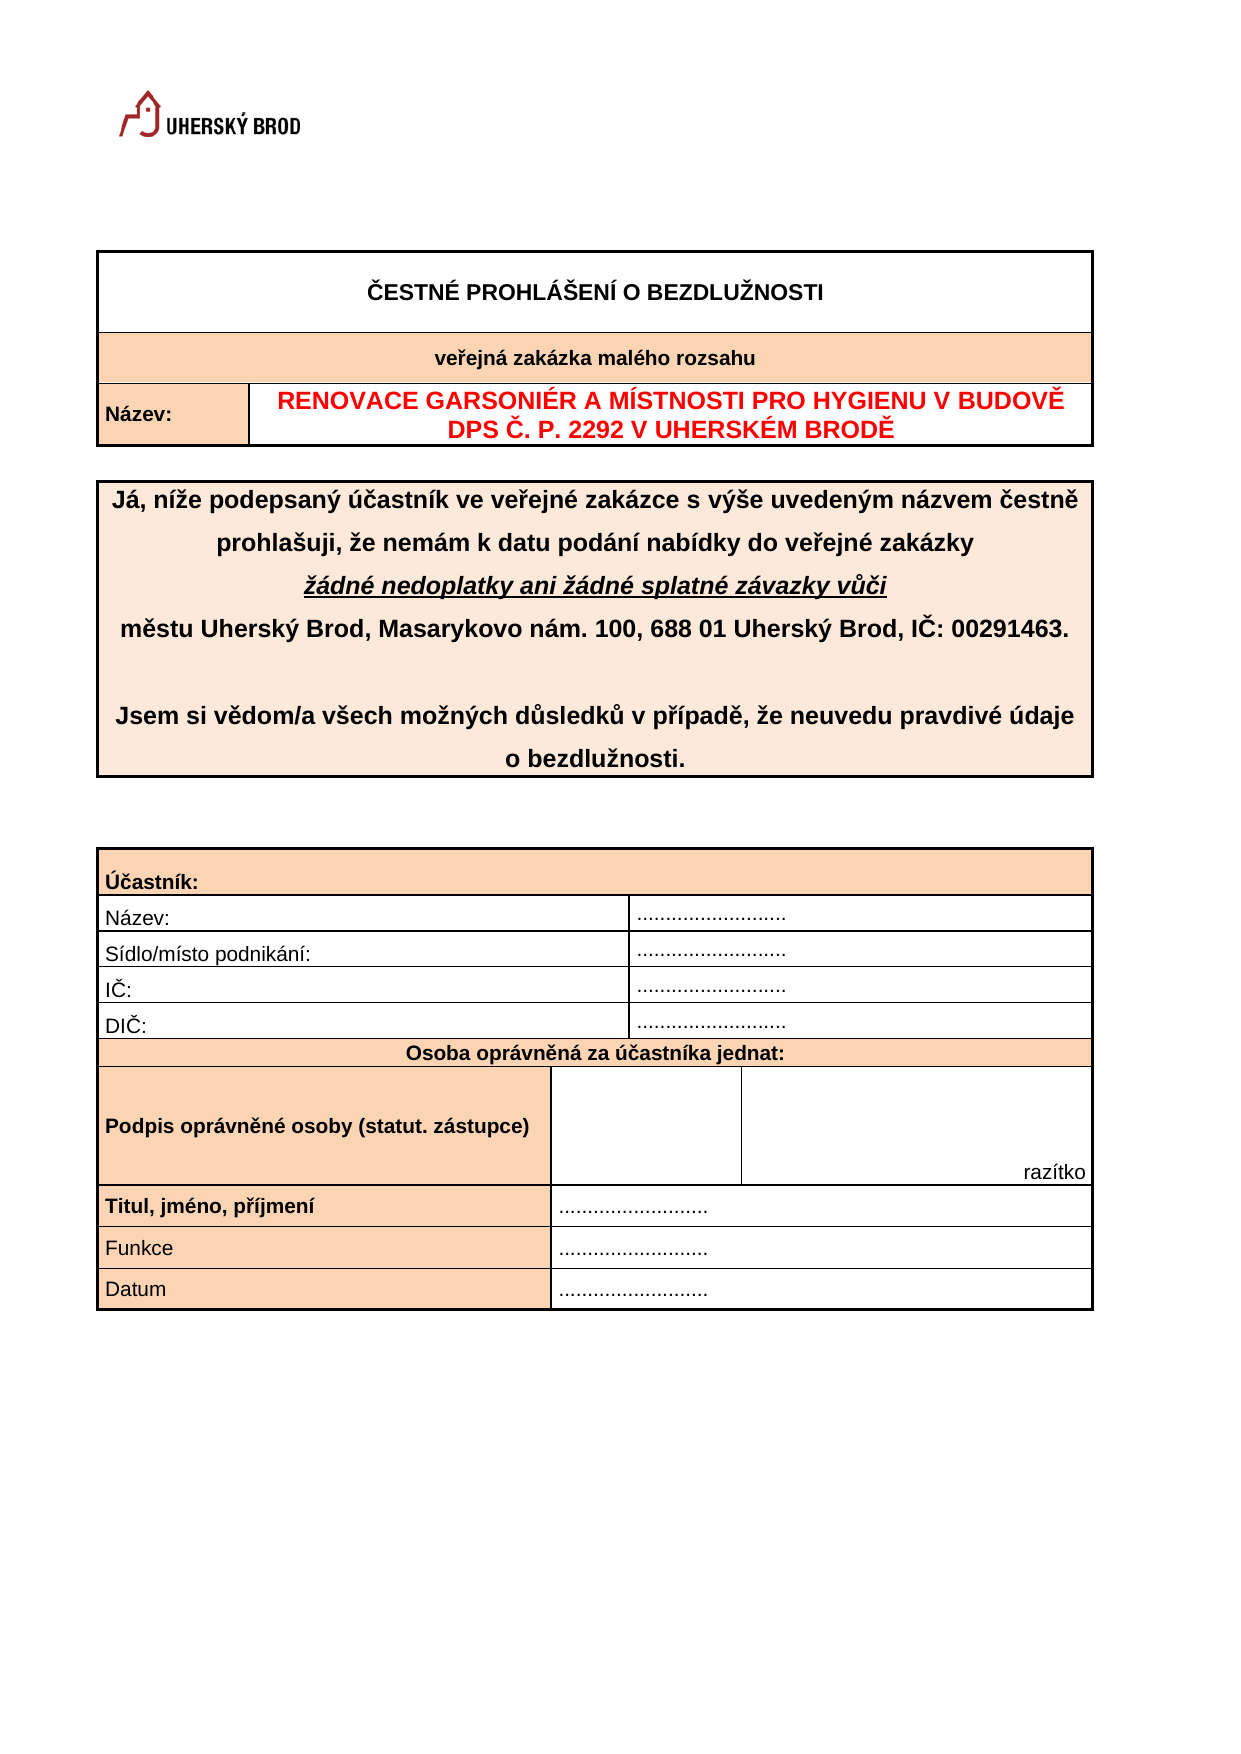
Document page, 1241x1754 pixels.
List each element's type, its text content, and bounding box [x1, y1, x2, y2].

table_cell .......................... [552, 1186, 1091, 1226]
table_cell Podpis oprávněné osoby (statut. zástupce) [99, 1067, 550, 1184]
table_cell [552, 1067, 741, 1184]
table_header ČESTNÉ PROHLÁŠENÍ O BEZDLUŽNOSTI [99, 253, 1091, 332]
table_cell razítko [742, 1067, 1091, 1184]
table_cell Název: [99, 896, 628, 930]
table_cell .......................... [630, 967, 1091, 1002]
table_cell Název: [99, 384, 248, 444]
table_cell Sídlo/místo podnikání: [99, 932, 628, 966]
table_cell Osoba oprávněná za účastníka jednat: [99, 1039, 1091, 1066]
table_cell DIČ: [99, 1003, 628, 1038]
table_cell renovace garsoniér a místnosti pro hygienu v budově dps č. p. 2292 v uherském brodě [250, 384, 1091, 444]
table_cell .......................... [630, 1003, 1091, 1038]
table_cell IČ: [99, 967, 628, 1002]
table_cell Titul, jméno, příjmení [99, 1186, 550, 1226]
table_cell veřejná zakázka malého rozsahu [99, 333, 1091, 382]
table_header Já, níže podepsaný účastník ve veřejné zakázce s výše uvedeným názvem čestně prohlašuji, že nemám k datu podání nabídky do veřejné zakázky žádné nedoplatky ani žádné splatné závazky vůči městu Uherský Brod, Masarykovo nám. 100, 688 01 Uherský Brod, IČ: 00291463. Jsem si vědom/a všech možných důsledků v případě, že neuvedu pravdivé údaje o bezdlužnosti. [99, 483, 1091, 775]
table_cell .......................... [630, 896, 1091, 930]
table_cell Funkce [99, 1227, 550, 1268]
table_cell Datum [99, 1269, 550, 1308]
table_cell .......................... [552, 1227, 1091, 1268]
table_header Účastník: [99, 850, 1091, 894]
table_cell .......................... [630, 932, 1091, 966]
table_cell .......................... [552, 1269, 1091, 1308]
picture [106, 73, 313, 155]
